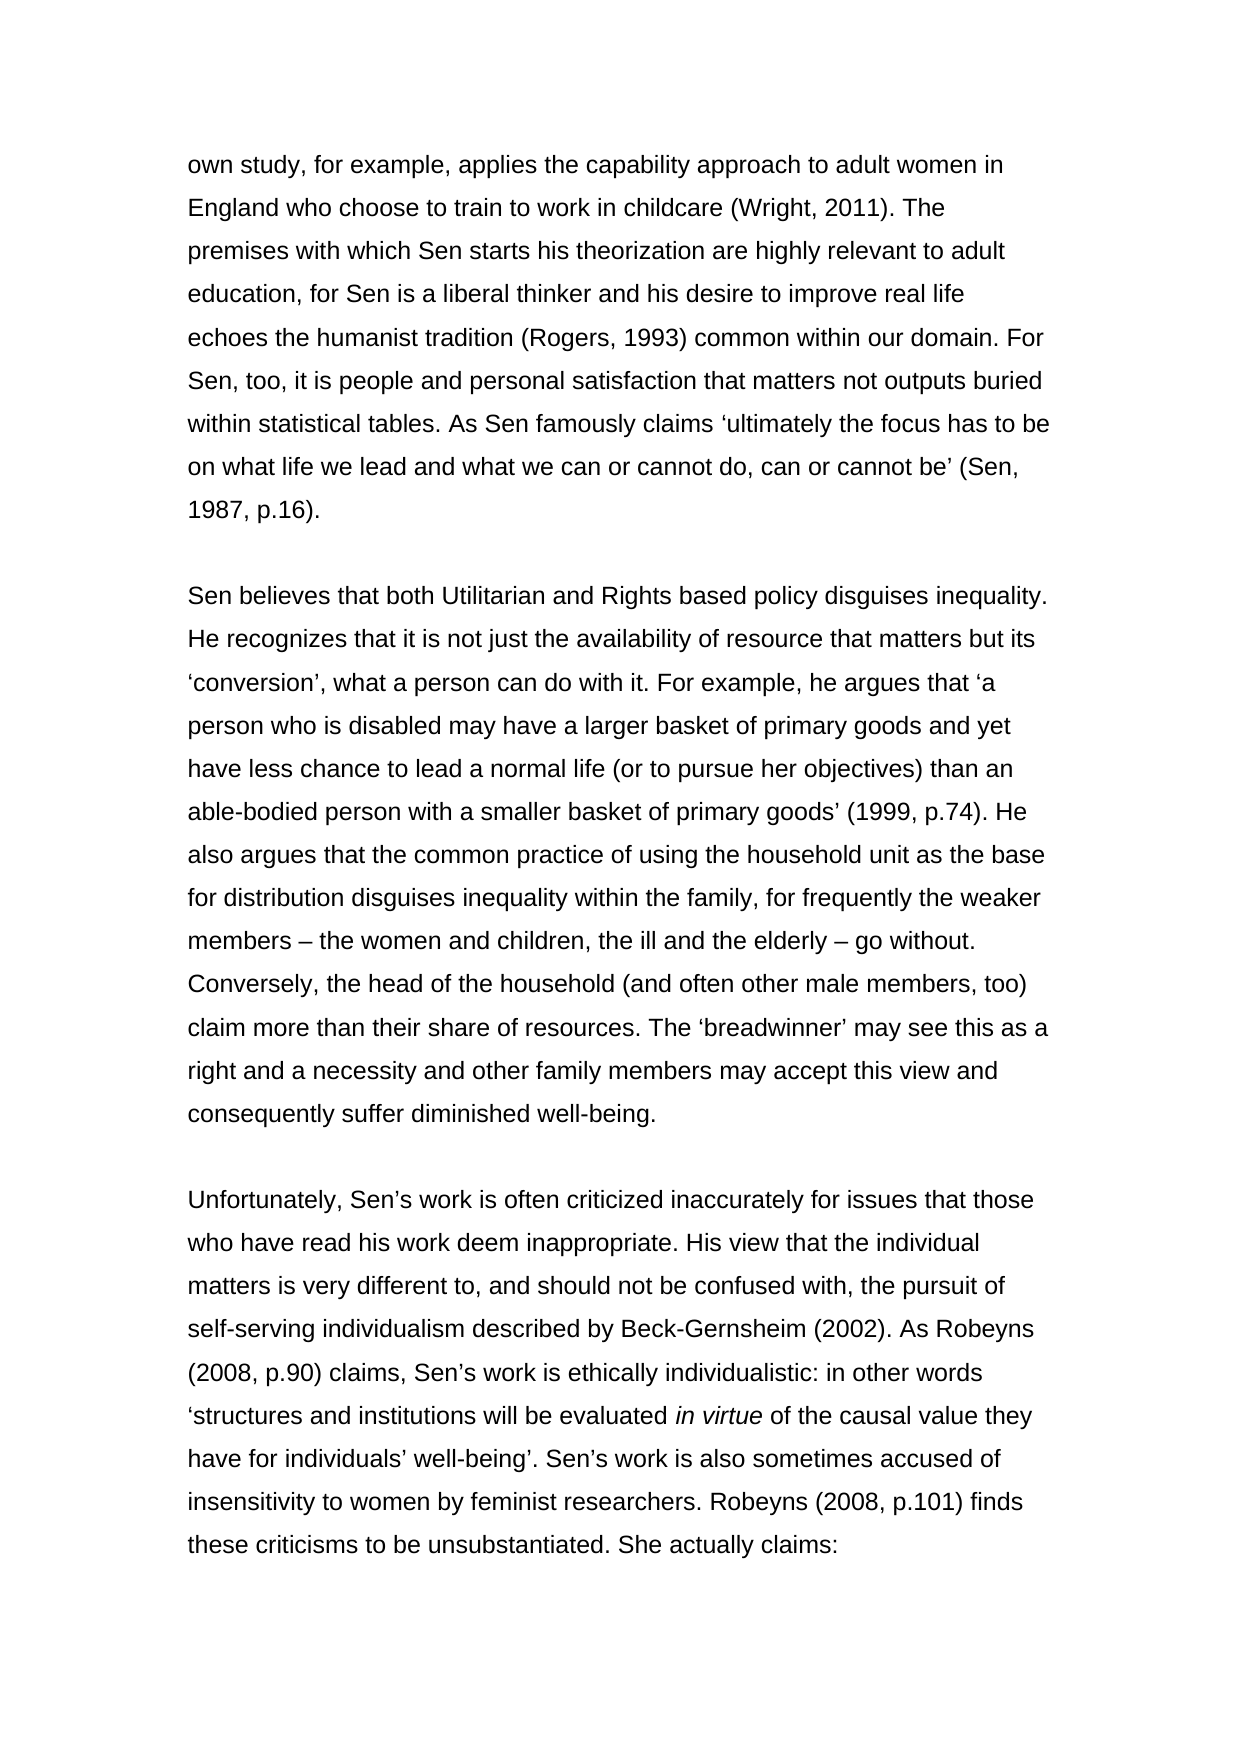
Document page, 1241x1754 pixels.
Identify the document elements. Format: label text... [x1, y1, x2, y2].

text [187, 150, 1053, 524]
text Unfortunately, Sen’s work is often criticized inaccurately for issues that those who have read his work deem inappropriate. His view that the individual matters is very different to, and should not be confused with, the pursuit of self-serving individualism described by Beck-Gernsheim (2002). As Robeyns (2008, p.90) claims, Sen’s work is ethically individualistic: in other words ‘structures and institutions will be evaluated in virtue of the causal value they have for individuals’ well-being’. Sen’s work is also sometimes accused of insensitivity to women by feminist researchers. Robeyns (2008, p.101) finds these criticisms to be unsubstantiated. She actually claims: [187, 1185, 1053, 1559]
text Sen believes that both Utilitarian and Rights based policy disguises inequality. He recognizes that it is not just the availability of resource that matters but its ‘conversion’, what a person can do with it. For example, he argues that ‘a person who is disabled may have a larger basket of primary goods and yet have less chance to lead a normal life (or to pursue her objectives) than an able-bodied person with a smaller basket of primary goods’ (1999, p.74). He also argues that the common practice of using the household unit as the base for distribution disguises inequality within the family, for frequently the weaker members – the women and children, the ill and the elderly – go without. Conversely, the head of the household (and often other male members, too) claim more than their share of resources. The ‘breadwinner’ may see this as a right and a necessity and other family members may accept this view and consequently suffer diminished well-being. [187, 581, 1053, 1127]
